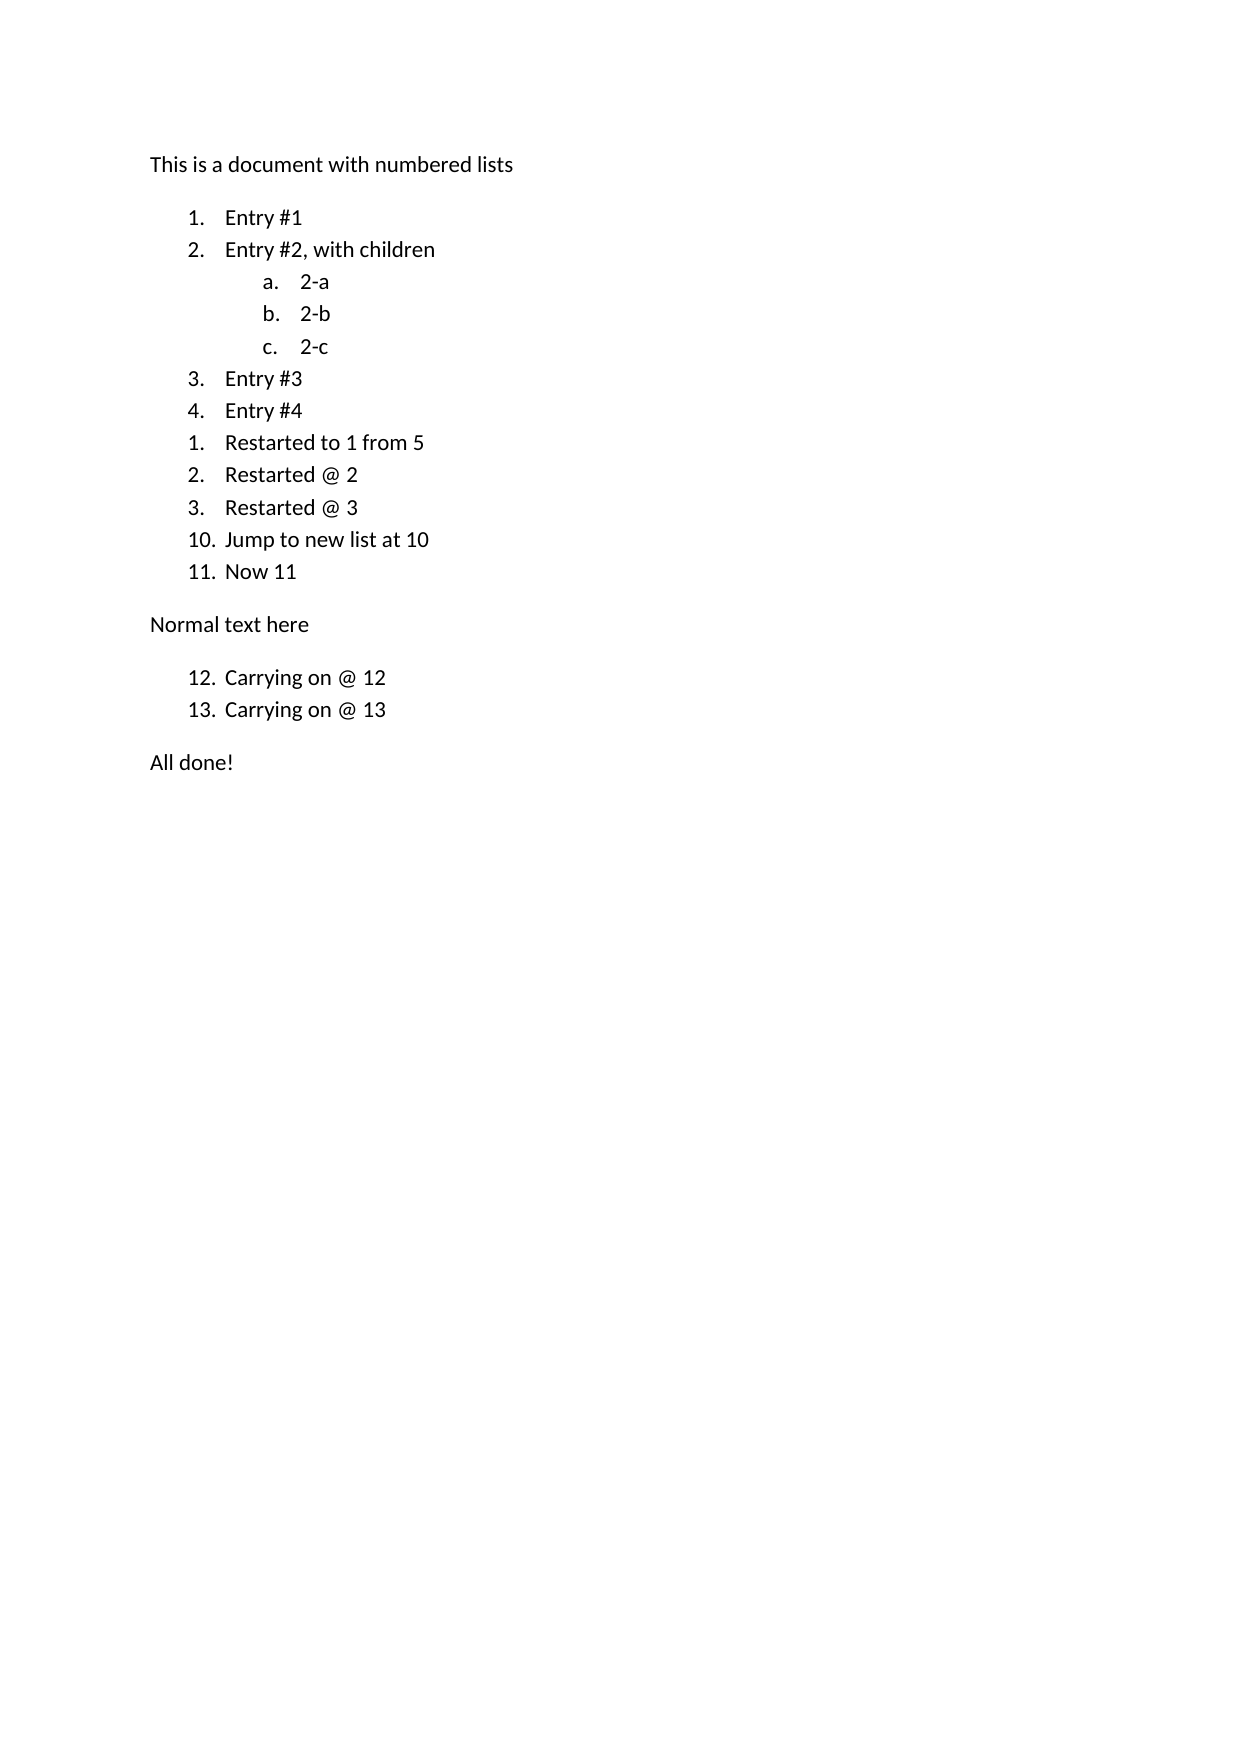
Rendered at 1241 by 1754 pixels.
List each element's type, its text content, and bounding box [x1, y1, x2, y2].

list Now 11 [187, 557, 1090, 585]
list Entry #4 [187, 396, 1090, 424]
list Carrying on @ 13 [187, 695, 1090, 723]
list Restarted @ 2 [187, 461, 1090, 488]
list Jump to new list at 10 [187, 525, 1090, 553]
list Entry #3 [187, 364, 1090, 392]
list Restarted to 1 from 5 [187, 428, 1090, 456]
text This is a document with numbered lists [150, 150, 1090, 178]
list 2-c [262, 332, 1090, 360]
list Restarted @ 3 [187, 493, 1090, 521]
list 2-a [262, 267, 1090, 295]
list Carrying on @ 12 [187, 663, 1090, 691]
list Entry #2, with children [187, 235, 1090, 263]
text Normal text here [150, 610, 1090, 638]
list Entry #1 [187, 203, 1090, 231]
list 2-b [262, 299, 1090, 328]
text All done! [150, 748, 1090, 776]
